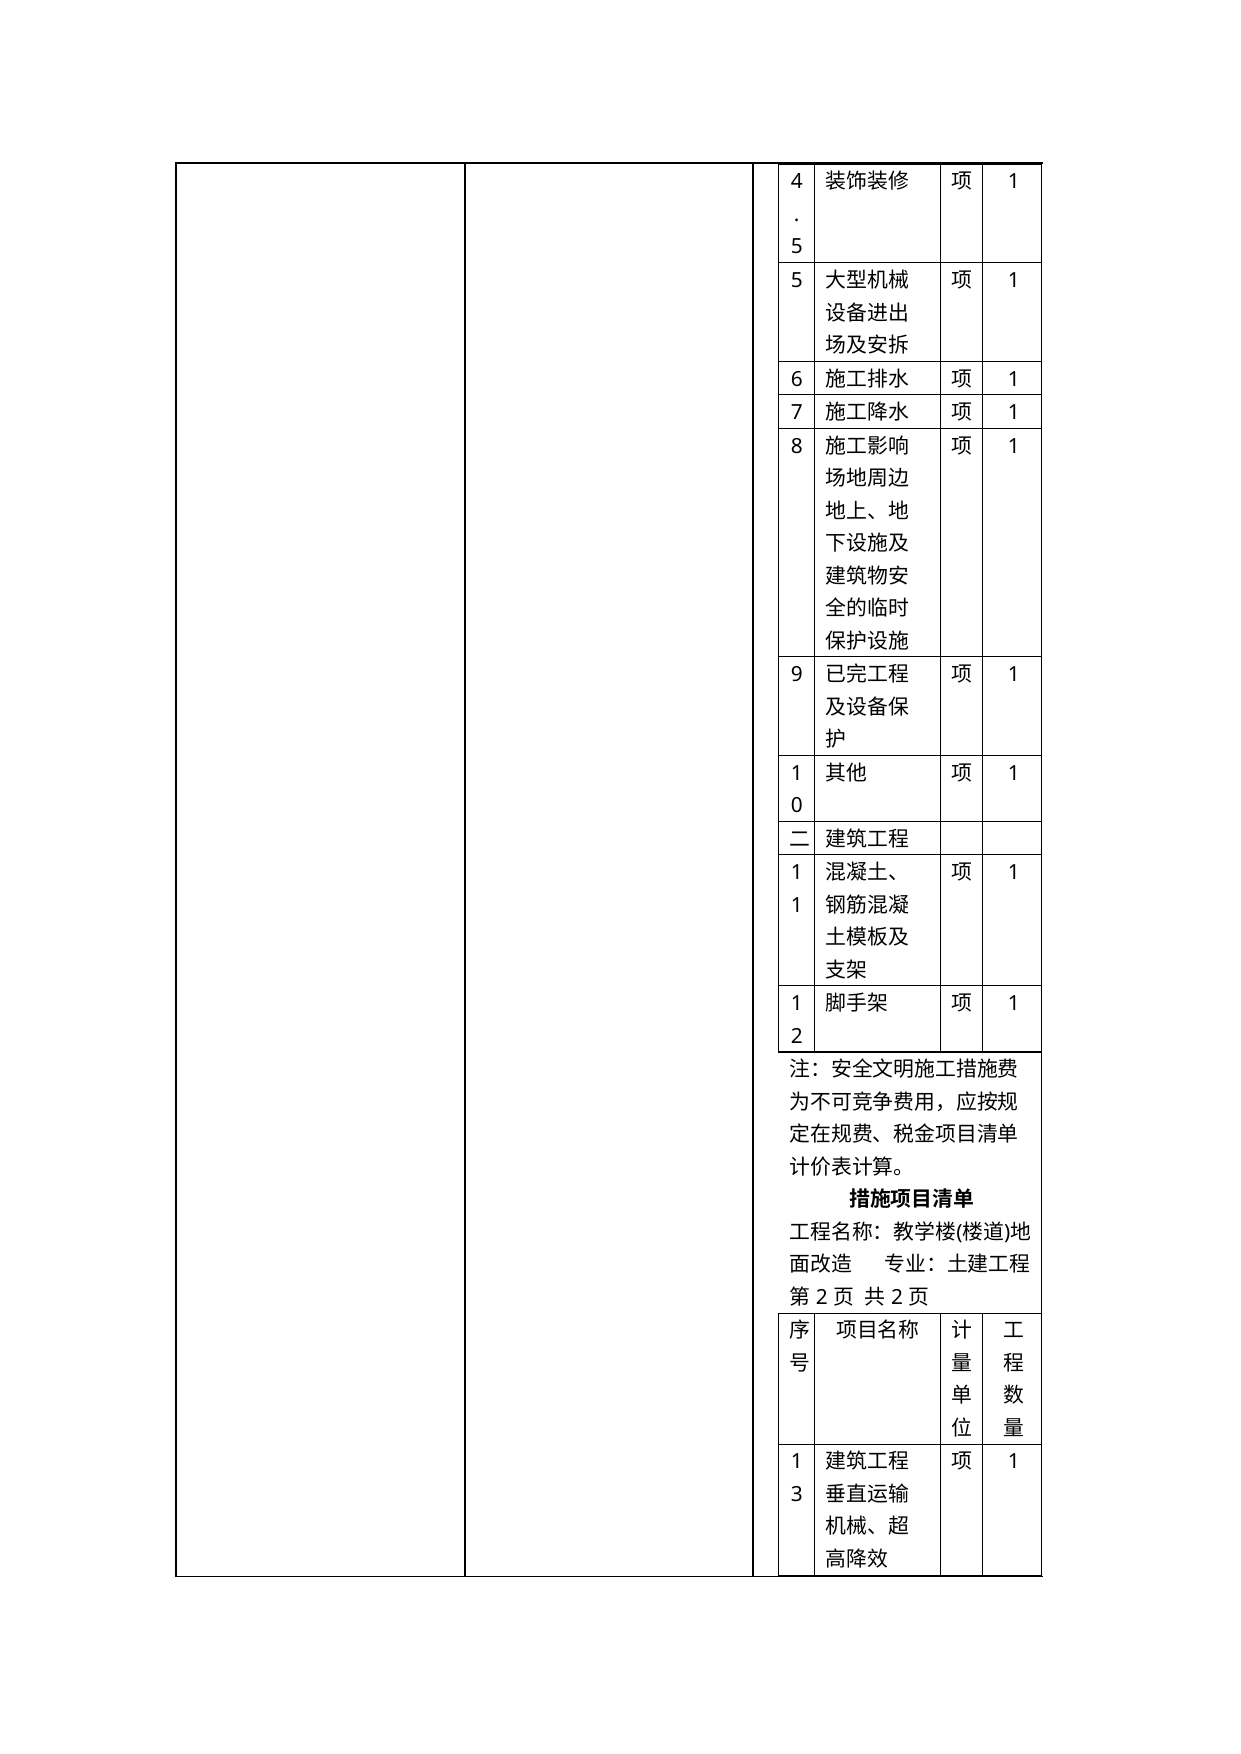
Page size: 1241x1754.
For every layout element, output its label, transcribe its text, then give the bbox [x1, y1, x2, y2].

table_cell [466, 164, 752, 1576]
table_cell 1 [177, 164, 464, 1576]
table_cell [754, 164, 1041, 1576]
